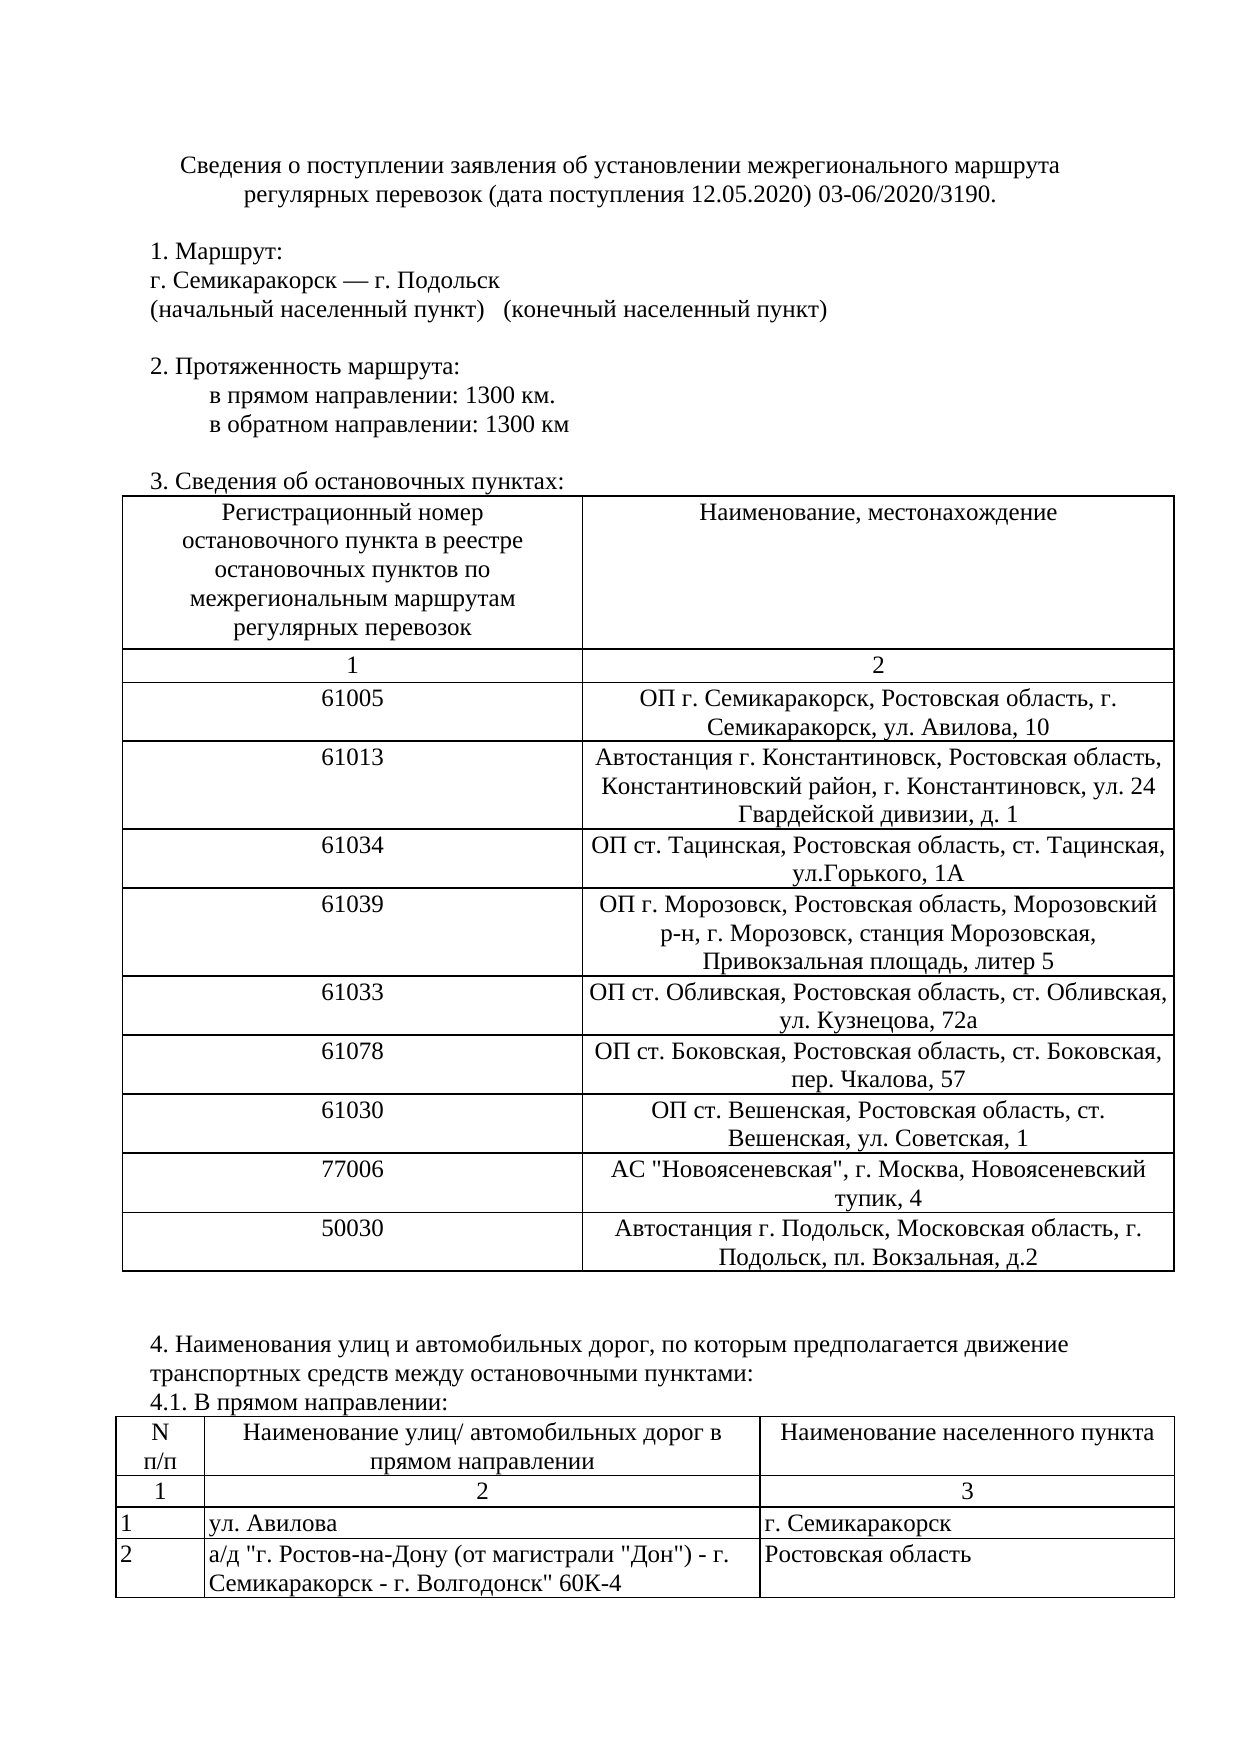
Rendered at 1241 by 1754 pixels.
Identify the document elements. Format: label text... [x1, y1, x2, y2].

table_cell 2 [117, 1539, 204, 1597]
table_cell Ростовская область [761, 1539, 1174, 1597]
table_cell ул. Авилова [205, 1508, 759, 1538]
table_header Наименование улиц/ автомобильных дорог в прямом направлении [205, 1417, 759, 1475]
table_cell АС "Новоясеневская", г. Москва, Новоясеневский тупик, 4 [583, 1154, 1173, 1211]
text Сведения о поступлении заявления об установлении межрегионального маршрута регулярных перевозок (дата поступления 12.05.2020) 03-06/2020/3190. [150, 150, 1090, 207]
table_header Наименование, местонахождение [583, 497, 1173, 648]
text 3. Сведения об остановочных пунктах: [150, 466, 1090, 495]
table_cell 1 [123, 650, 582, 681]
text 4.1. В прямом направлении: [150, 1387, 1090, 1416]
text 4. Наименования улиц и автомобильных дорог, по которым предполагается движение транспортных средств между остановочными пунктами: [150, 1329, 1090, 1387]
table_cell ОП г. Морозовск, Ростовская область, Морозовский р-н, г. Морозовск, станция Морозовская, Привокзальная площадь, литер 5 [583, 889, 1173, 975]
text в прямом направлении: 1300 км. [150, 380, 1090, 409]
table_cell 2 [583, 650, 1173, 681]
table_header Наименование населенного пункта [761, 1417, 1174, 1475]
table_cell Автостанция г. Константиновск, Ростовская область, Константиновский район, г. Константиновск, ул. 24 Гвардейской дивизии, д. 1 [583, 742, 1173, 828]
table_cell 77006 [123, 1154, 582, 1211]
table_cell 1 [117, 1508, 204, 1538]
table_cell 50030 [123, 1213, 582, 1270]
table_cell 1 [117, 1476, 204, 1506]
table_cell 61078 [123, 1036, 582, 1093]
table_cell 61005 [123, 683, 582, 740]
table_cell 61030 [123, 1095, 582, 1152]
table_cell ОП ст. Боковская, Ростовская область, ст. Боковская, пер. Чкалова, 57 [583, 1036, 1173, 1093]
text в обратном направлении: 1300 км [150, 409, 1090, 437]
text (начальный населенный пункт) (конечный населенный пункт) [150, 294, 1090, 322]
table_cell 61039 [123, 889, 582, 975]
table_cell ОП г. Семикаракорск, Ростовская область, г. Семикаракорск, ул. Авилова, 10 [583, 683, 1173, 740]
table_cell 61013 [123, 742, 582, 828]
text 2. Протяженность маршрута: [150, 351, 1090, 380]
table_cell 3 [761, 1476, 1174, 1506]
table_cell ОП ст. Обливская, Ростовская область, ст. Обливская, ул. Кузнецова, 72а [583, 977, 1173, 1034]
table_cell 2 [205, 1476, 759, 1506]
text 1. Маршрут: [150, 236, 1090, 265]
table_header Регистрационный номер остановочного пункта в реестре остановочных пунктов по межрегиональным маршрутам регулярных перевозок [123, 497, 582, 648]
table_cell г. Семикаракорск [761, 1508, 1174, 1538]
table_cell Автостанция г. Подольск, Московская область, г. Подольск, пл. Вокзальная, д.2 [583, 1213, 1173, 1270]
table_cell 61034 [123, 830, 582, 887]
table_cell 61033 [123, 977, 582, 1034]
table_cell ОП ст. Вешенская, Ростовская область, ст. Вешенская, ул. Советская, 1 [583, 1095, 1173, 1152]
table_cell а/д "г. Ростов-на-Дону (от магистрали "Дон") - г. Семикаракорск - г. Волгодонск" 60К-4 [205, 1539, 759, 1597]
table_header N п/п [117, 1417, 204, 1475]
table_cell ОП ст. Тацинская, Ростовская область, ст. Тацинская, ул.Горького, 1А [583, 830, 1173, 887]
text г. Семикаракорск — г. Подольск [150, 265, 1090, 294]
